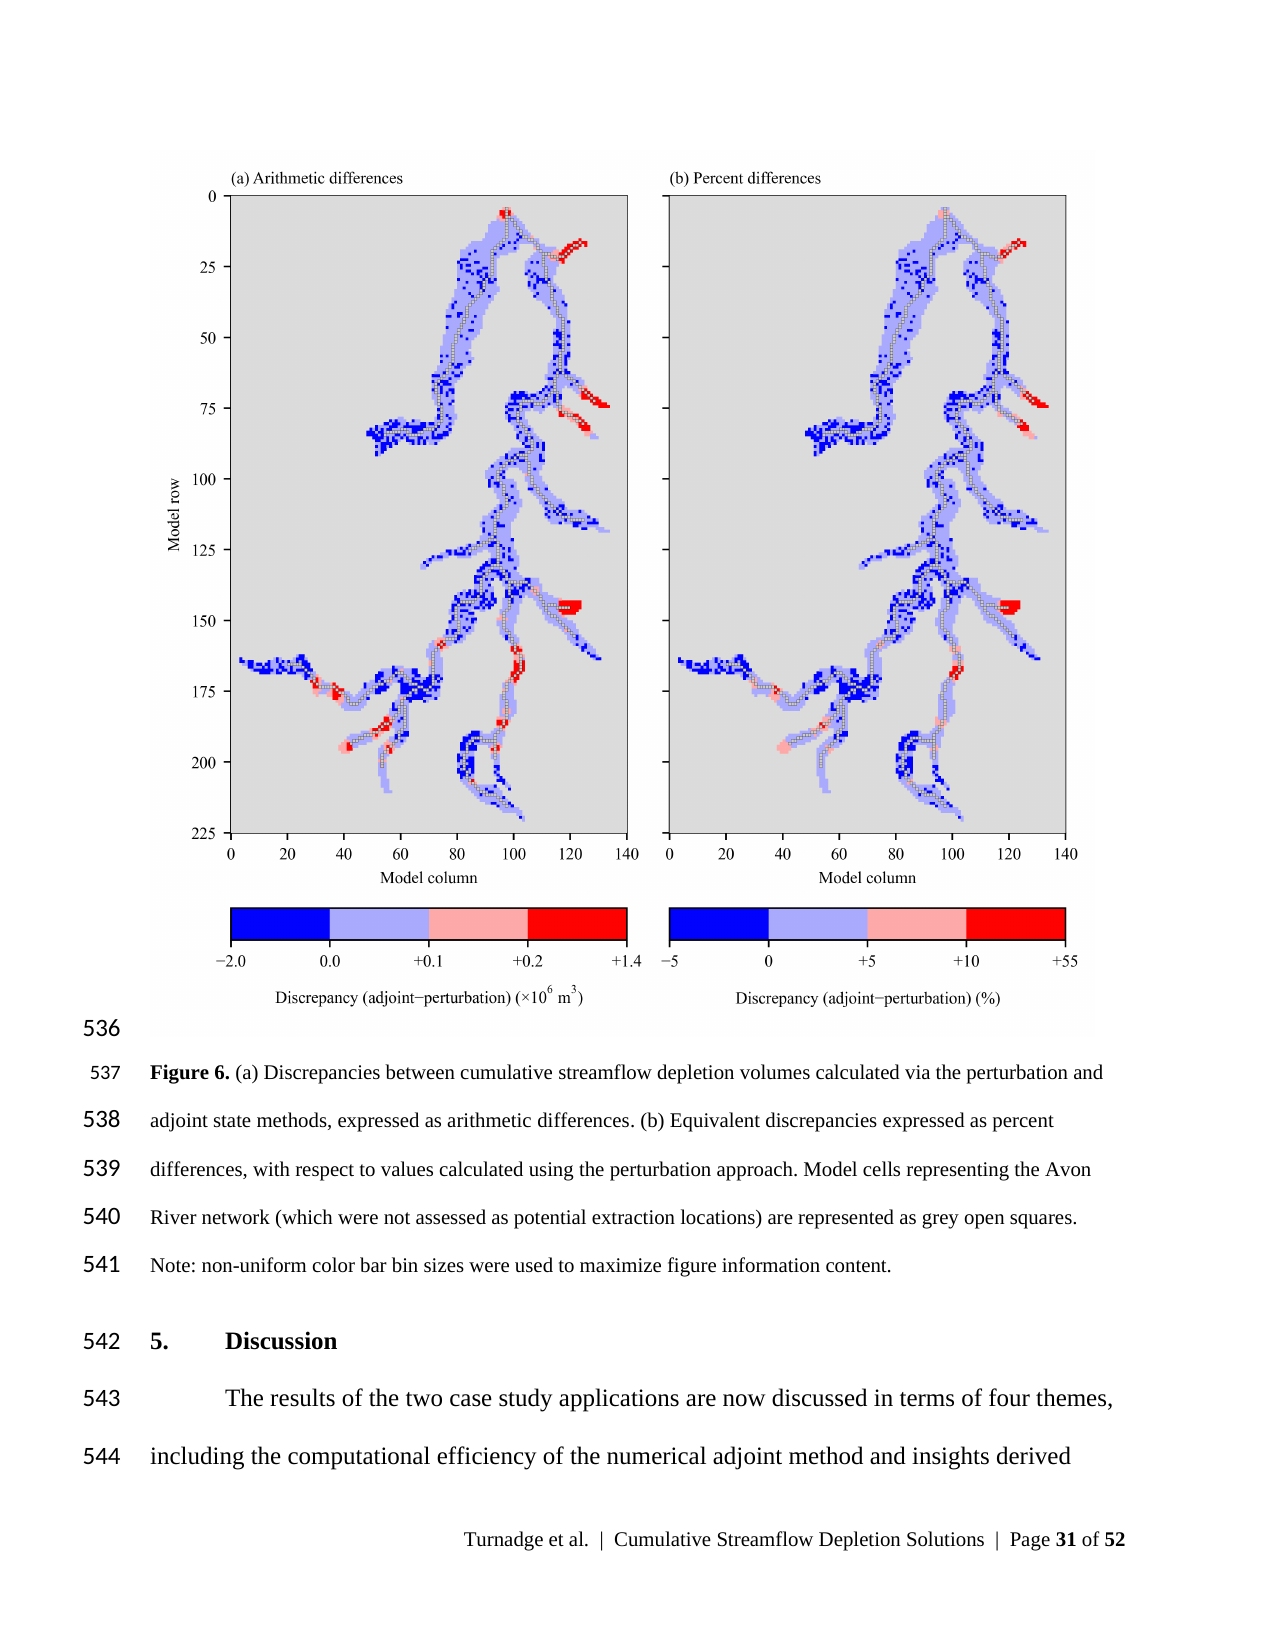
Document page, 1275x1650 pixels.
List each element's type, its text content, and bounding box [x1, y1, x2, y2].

picture [150, 150, 1096, 1037]
subtitle Discussion [150, 1326, 1125, 1354]
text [150, 1383, 1125, 1469]
text Figure 6. (a) Discrepancies between cumulative streamflow depletion volumes calculated via the perturbation and adjoint state methods, expressed as arithmetic differences. (b) Equivalent discrepancies expressed as percent differences, with respect to values calculated using the perturbation approach. Model cells representing the Avon River network (which were not assessed as potential extraction locations) are represented as grey open squares. Note: non-uniform color bar bin sizes were used to maximize figure information content. [150, 1060, 1125, 1277]
